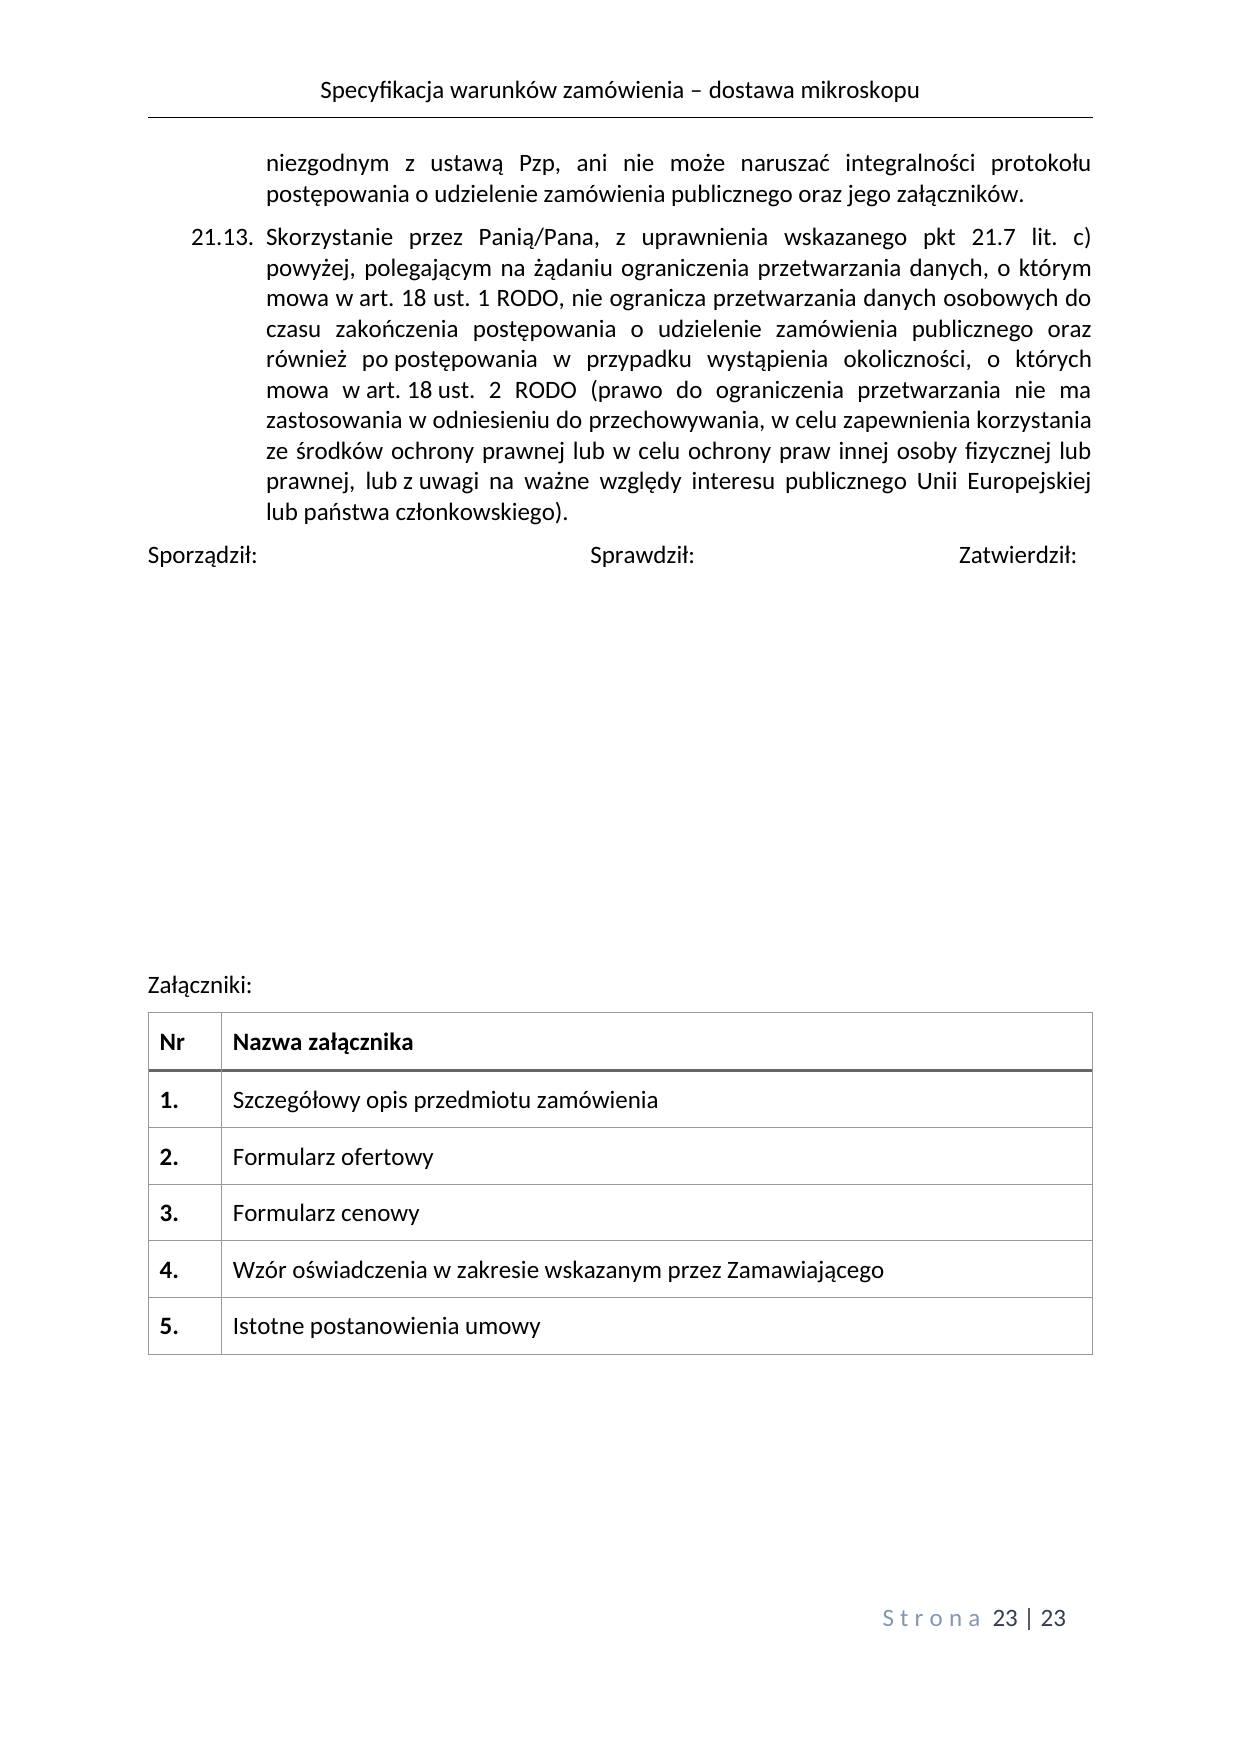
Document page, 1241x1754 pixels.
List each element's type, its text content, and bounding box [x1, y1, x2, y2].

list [191, 148, 1093, 209]
table_cell 2. [149, 1128, 221, 1184]
table_cell 3. [149, 1185, 221, 1240]
text Sporządził: Sprawdził: Zatwierdził: [148, 539, 1093, 569]
table_cell Formularz ofertowy [222, 1128, 1092, 1184]
table_cell 1. [149, 1072, 221, 1127]
table_cell Istotne postanowienia umowy [222, 1298, 1092, 1353]
table_cell Formularz cenowy [222, 1185, 1092, 1240]
table_cell Szczegółowy opis przedmiotu zamówienia [222, 1072, 1092, 1127]
table_header Nr [149, 1013, 221, 1069]
text Załączniki: [148, 969, 1093, 999]
table_cell Wzór oświadczenia w zakresie wskazanym przez Zamawiającego [222, 1241, 1092, 1297]
table_cell 5. [149, 1298, 221, 1353]
list Skorzystanie przez Panią/Pana, z uprawnienia wskazanego pkt 21.7 lit. c) powyżej, polegającym na żądaniu ograniczenia przetwarzania danych, o którym mowa w art. 18 ust. 1 RODO, nie ogranicza przetwarzania danych osobowych do czasu zakończenia postępowania o udzielenie zamówienia publicznego oraz również po postępowania w przypadku wystąpienia okoliczności, o których mowa w art. 18 ust. 2 RODO (prawo do ograniczenia przetwarzania nie ma zastosowania w odniesieniu do przechowywania, w celu zapewnienia korzystania ze środków ochrony prawnej lub w celu ochrony praw innej osoby fizycznej lub prawnej, lub z uwagi na ważne względy interesu publicznego Unii Europejskiej lub państwa członkowskiego). [191, 221, 1093, 526]
table_header Nazwa załącznika [222, 1013, 1092, 1069]
table_cell 4. [149, 1241, 221, 1297]
